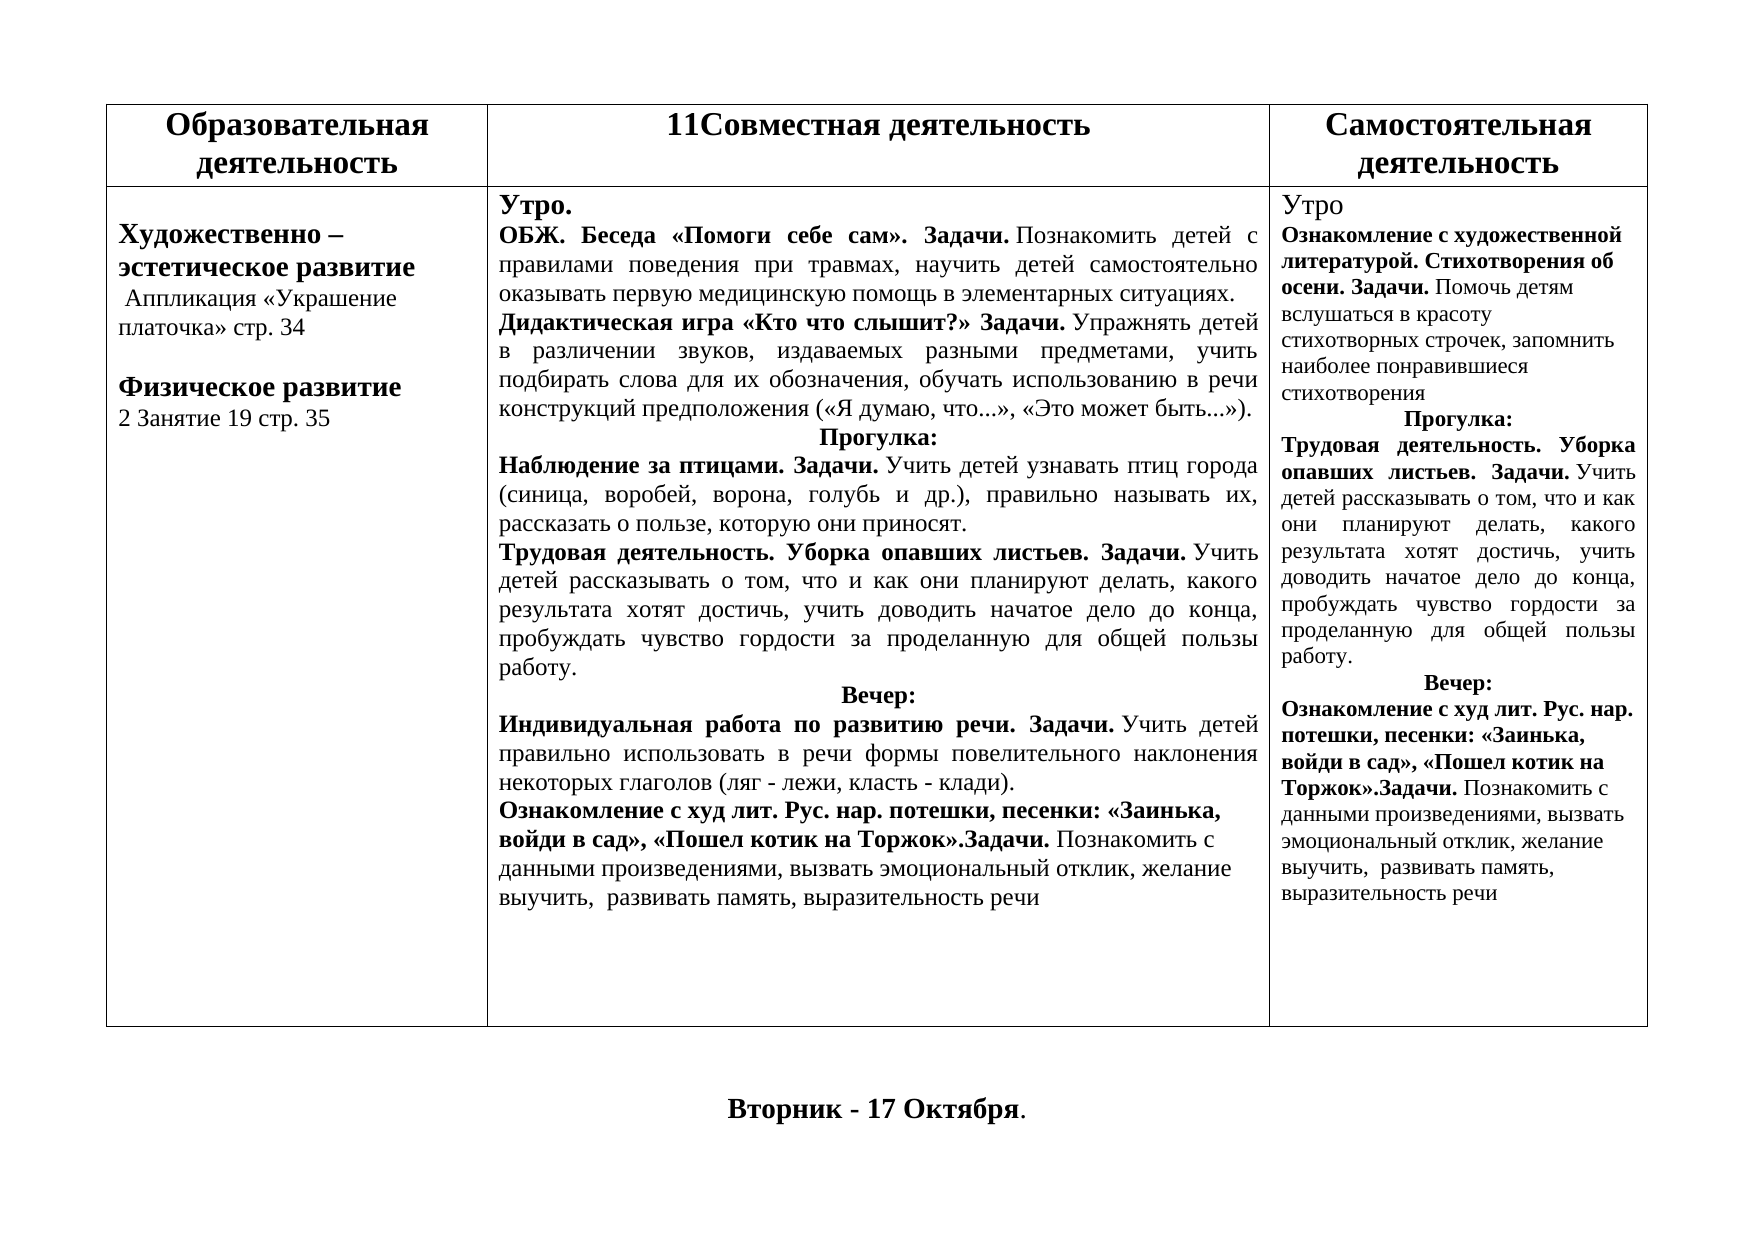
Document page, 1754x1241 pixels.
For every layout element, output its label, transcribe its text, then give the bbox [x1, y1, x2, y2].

text Вторник - 17 Октября. [118, 1092, 1636, 1125]
table_header Самостоятельная деятельность [1270, 105, 1647, 186]
table_cell Утро. ОБЖ. Беседа «Помоги себе сам». Задачи. Познакомить детей с правилами поведения при травмах, научить детей самостоятельно оказывать первую медицинскую помощь в элементарных ситуациях. Дидактическая игра «Кто что слышит?» Задачи. Упражнять детей в различении звуков, издаваемых разными предметами, учить подбирать слова для их обозначения, обучать использованию в речи конструкций предположения («Я думаю, что...», «Это может быть...»). Прогулка: Наблюдение за птицами. Задачи. Учить детей узнавать птиц города (синица, воробей, ворона, голубь и др.), правильно называть их, рассказать о пользе, которую они приносят. Трудовая деятельность. Уборка опавших листьев. Задачи. Учить детей рассказывать о том, что и как они планируют делать, какого результата хотят достичь, учить доводить начатое дело до конца, пробуждать чувство гордости за проделанную для общей пользы работу. Вечер: Индивидуальная работа по развитию речи. Задачи. Учить детей правильно использовать в речи формы повелительного наклонения некоторых глаголов (ляг - лежи, класть - клади). Ознакомление с худ лит. Рус. нар. потешки, песенки: «Заинька, войди в сад», «Пошел котик на Торжок».Задачи. Познакомить с данными произведениями, вызвать эмоциональный отклик, желание выучить, развивать память, выразительность речи [488, 187, 1269, 1026]
table_header Образовательная деятельность [107, 105, 487, 186]
table_cell Утро Ознакомление с художественной литературой. Стихотворения об осени. Задачи. Помочь детям вслушаться в красоту стихотворных строчек, запомнить наиболее понравившиеся стихотворения Прогулка: Трудовая деятельность. Уборка опавших листьев. Задачи. Учить детей рассказывать о том, что и как они планируют делать, какого результата хотят достичь, учить доводить начатое дело до конца, пробуждать чувство гордости за проделанную для общей пользы работу. Вечер: Ознакомление с худ лит. Рус. нар. потешки, песенки: «Заинька, войди в сад», «Пошел котик на Торжок».Задачи. Познакомить с данными произведениями, вызвать эмоциональный отклик, желание выучить, развивать память, выразительность речи [1270, 187, 1647, 1026]
table_header 11Совместная деятельность [488, 105, 1269, 186]
table_cell Художественно – эстетическое развитие Аппликация «Украшение платочка» стр. 34 Физическое развитие 2 Занятие 19 стр. 35 [107, 187, 487, 1026]
